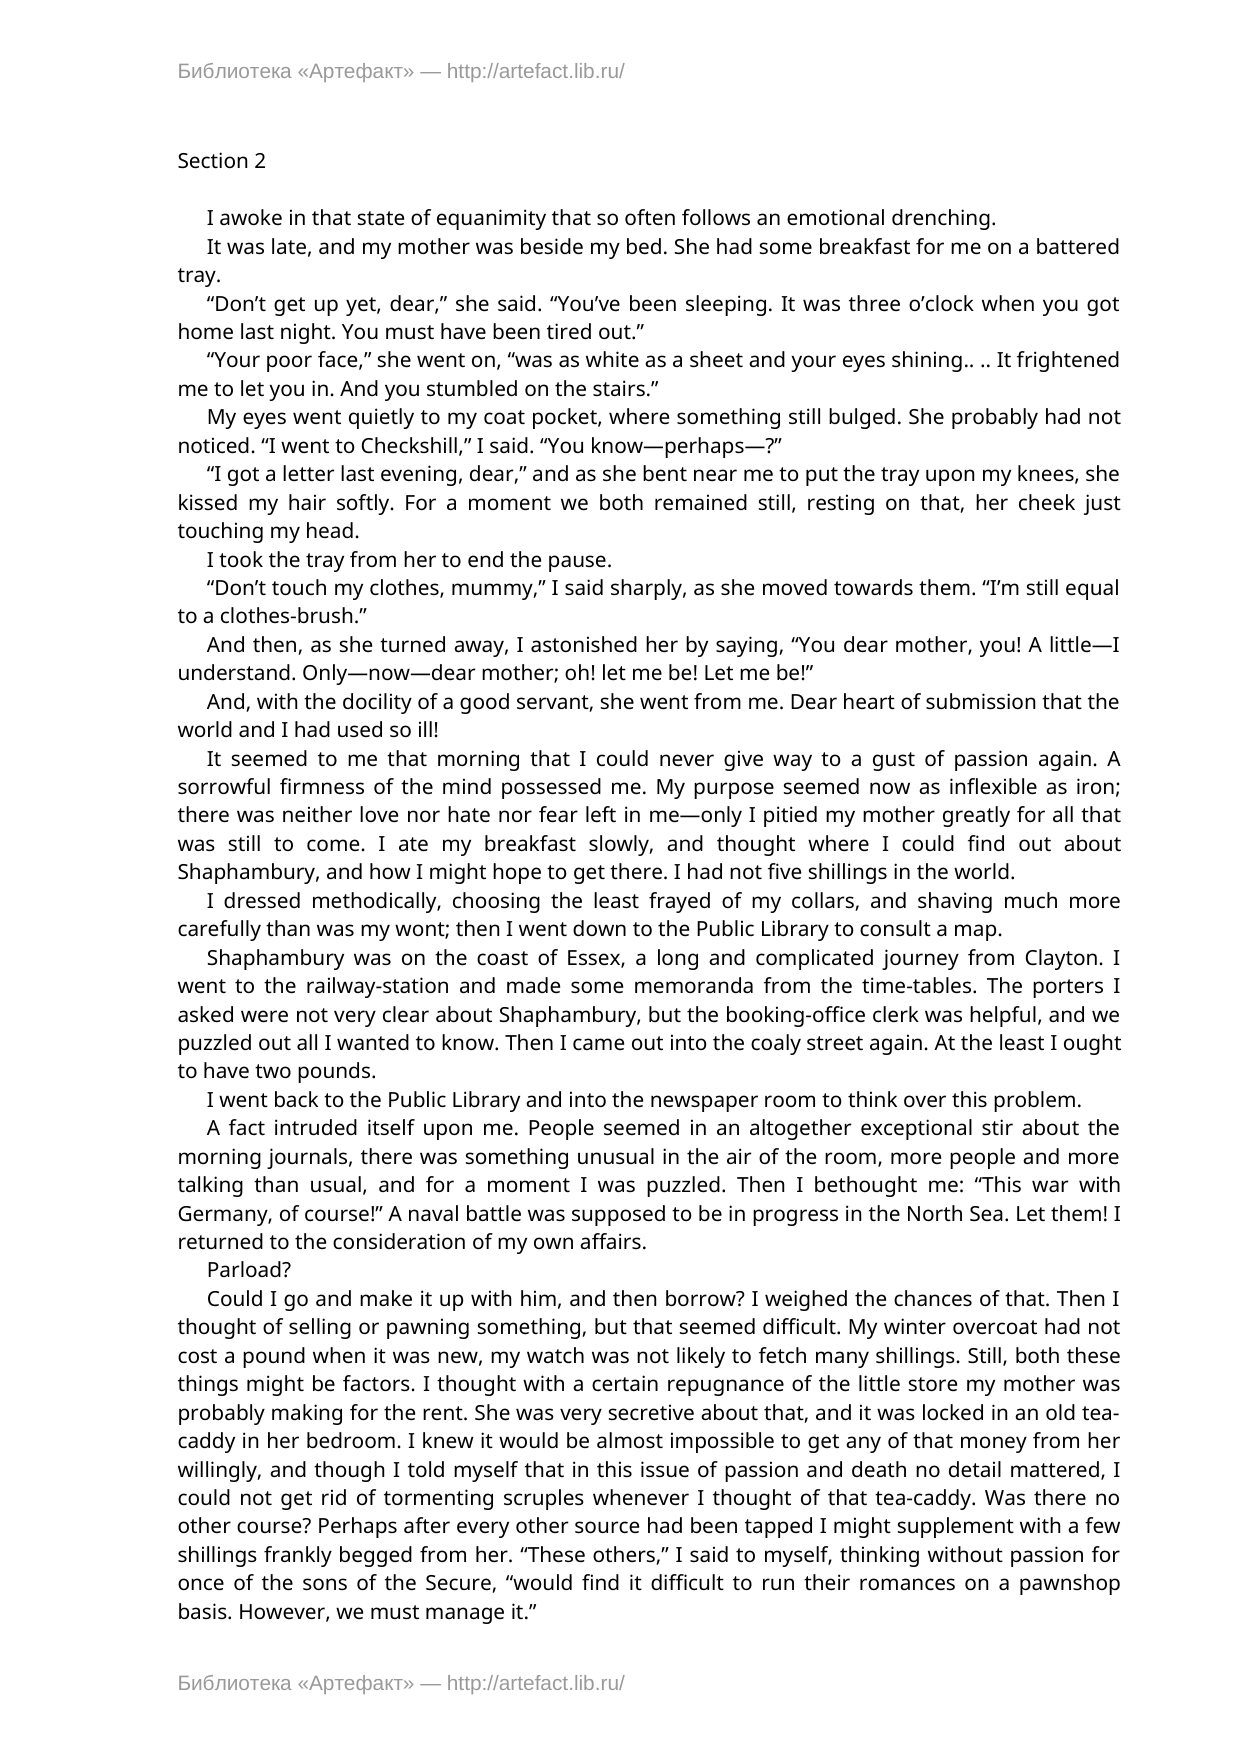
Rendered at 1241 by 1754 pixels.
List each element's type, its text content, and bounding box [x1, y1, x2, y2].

text “Your poor face,” she went on, “was as white as a sheet and your eyes shining.. .. It frightened me to let you in. And you stumbled on the stairs.” [177, 346, 1122, 402]
text Could I go and make it up with him, and then borrow? I weighed the chances of that. Then I thought of selling or pawning something, but that seemed difficult. My winter overcoat had not cost a pound when it was new, my watch was not likely to fetch many shillings. Still, both these things might be factors. I thought with a certain repugnance of the little store my mother was probably making for the rent. She was very secretive about that, and it was locked in an old tea-caddy in her bedroom. I knew it would be almost impossible to get any of that money from her willingly, and though I told myself that in this issue of passion and death no detail mattered, I could not get rid of tormenting scruples whenever I thought of that tea-caddy. Was there no other course? Perhaps after every other source had been tapped I might supplement with a few shillings frankly begged from her. “These others,” I said to myself, thinking without passion for once of the sons of the Secure, “would find it difficult to run their romances on a pawnshop basis. However, we must manage it.” [177, 1284, 1122, 1625]
text It seemed to me that morning that I could never give way to a gust of passion again. A sorrowful firmness of the mind possessed me. My purpose seemed now as inflexible as iron; there was neither love nor hate nor fear left in me—only I pitied my mother greatly for all that was still to come. I ate my breakfast slowly, and thought where I could find out about Shaphambury, and how I might hope to get there. I had not five shillings in the world. [177, 744, 1122, 886]
text Parload? [177, 1256, 1122, 1284]
text I took the tray from her to end the pause. [177, 545, 1122, 573]
text And then, as she turned away, I astonished her by saying, “You dear mother, you! A little—I understand. Only—now—dear mother; oh! let me be! Let me be!” [177, 630, 1122, 687]
text “I got a letter last evening, dear,” and as she bent near me to put the tray upon my knees, she kissed my hair softly. For a moment we both remained still, resting on that, her cheek just touching my head. [177, 459, 1122, 545]
text I awoke in that state of equanimity that so often follows an emotional drenching. [177, 203, 1122, 232]
text And, with the docility of a good servant, she went from me. Dear heart of submission that the world and I had used so ill! [177, 687, 1122, 744]
text A fact intruded itself upon me. People seemed in an altogether exceptional stir about the morning journals, there was something unusual in the air of the room, more people and more talking than usual, and for a moment I was puzzled. Then I bethought me: “This war with Germany, of course!” A naval battle was supposed to be in progress in the North Sea. Let them! I returned to the consideration of my own affairs. [177, 1113, 1122, 1256]
text “Don’t touch my clothes, mummy,” I said sharply, as she moved towards them. “I’m still equal to a clothes-brush.” [177, 573, 1122, 630]
text I went back to the Public Library and into the newspaper room to think over this problem. [177, 1085, 1122, 1113]
text I dressed methodically, choosing the least frayed of my collars, and shaving much more carefully than was my wont; then I went down to the Public Library to consult a map. [177, 886, 1122, 943]
text My eyes went quietly to my coat pocket, where something still bulged. She probably had not noticed. “I went to Checkshill,” I said. “You know—perhaps—?” [177, 402, 1122, 459]
text Shaphambury was on the coast of Essex, a long and complicated journey from Clayton. I went to the railway-station and made some memoranda from the time-tables. The porters I asked were not very clear about Shaphambury, but the booking-office clerk was helpful, and we puzzled out all I wanted to know. Then I came out into the coaly street again. At the least I ought to have two pounds. [177, 943, 1122, 1085]
text It was late, and my mother was beside my bed. She had some breakfast for me on a battered tray. [177, 232, 1122, 289]
text “Don’t get up yet, dear,” she said. “You’ve been sleeping. It was three o’clock when you got home last night. You must have been tired out.” [177, 289, 1122, 346]
subtitle Section 2 [177, 147, 1122, 175]
